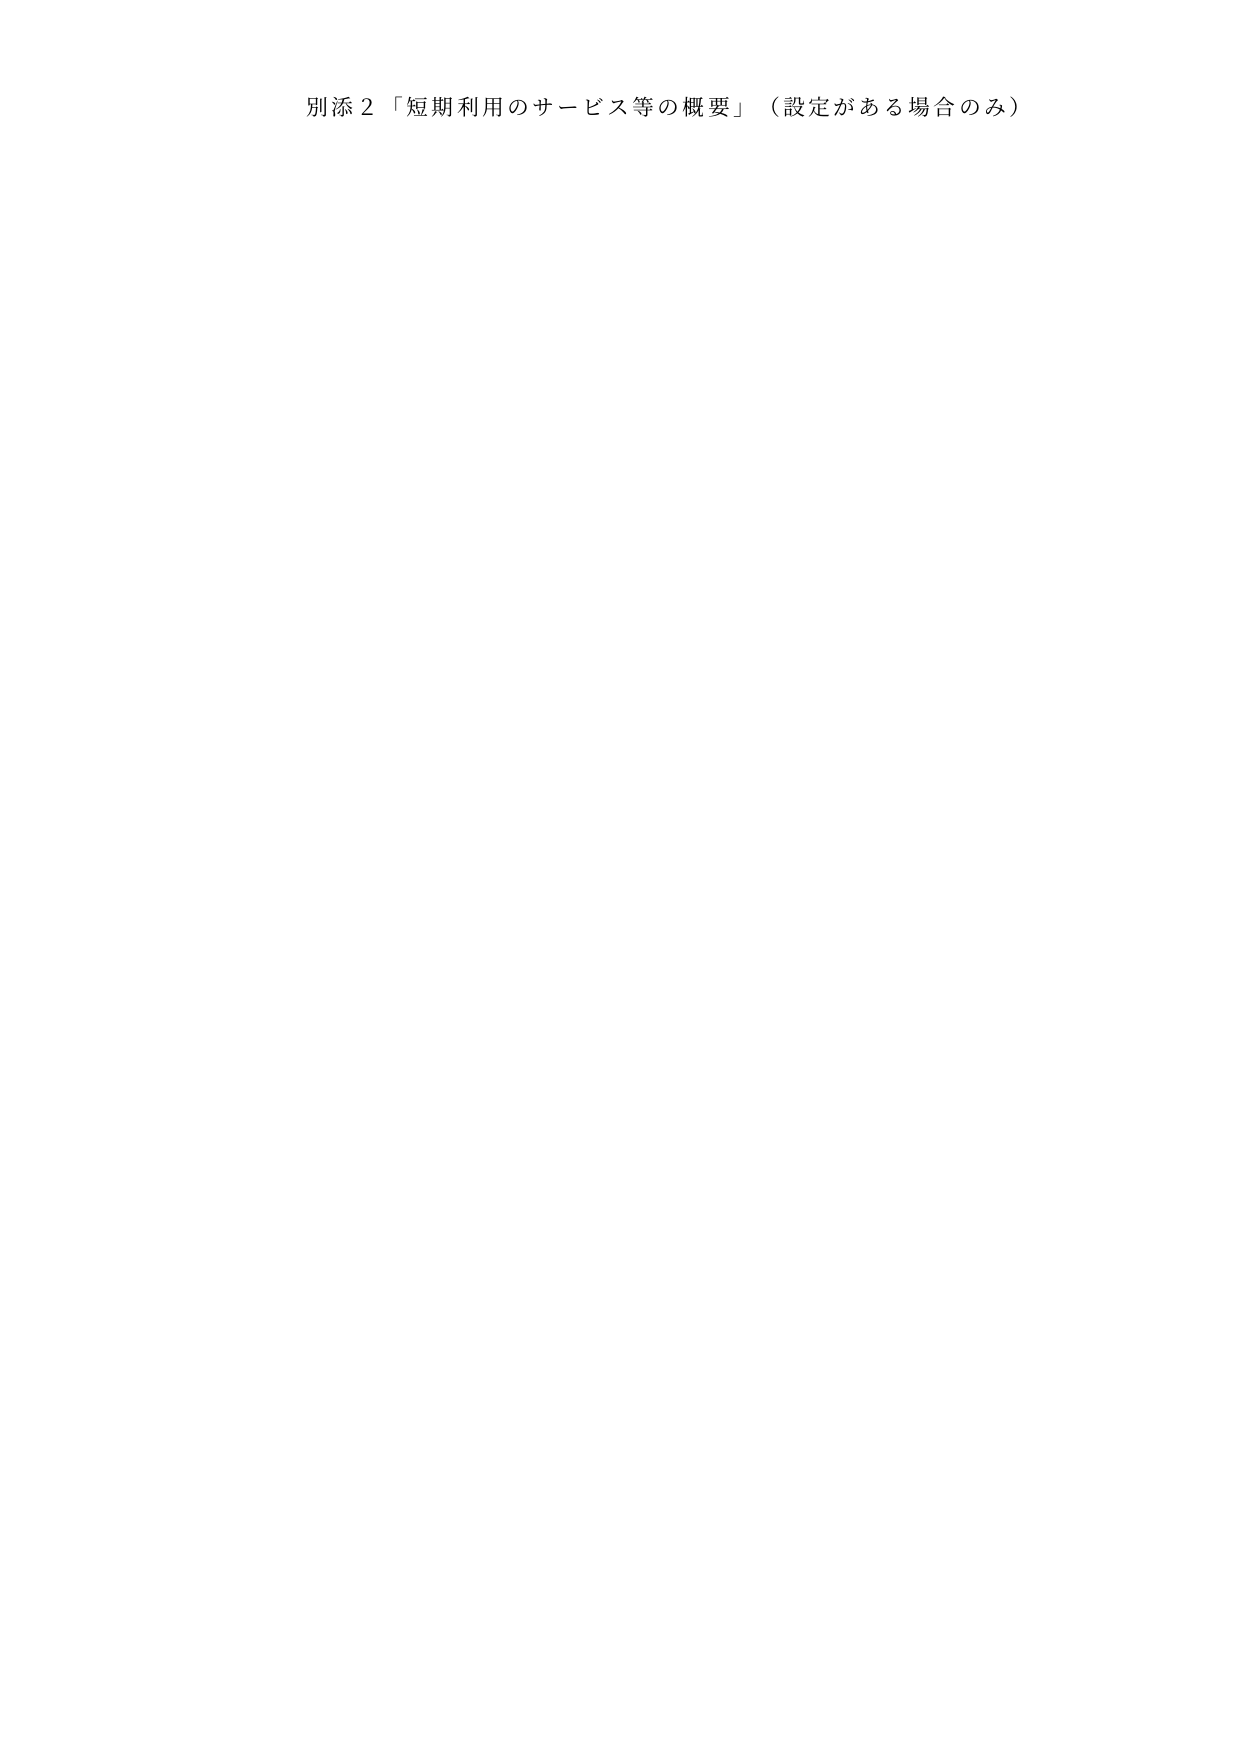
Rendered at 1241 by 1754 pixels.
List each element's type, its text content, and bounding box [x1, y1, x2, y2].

text 別添２「短期利用のサービス等の概要」（設定がある場合のみ） [156, 89, 1084, 122]
